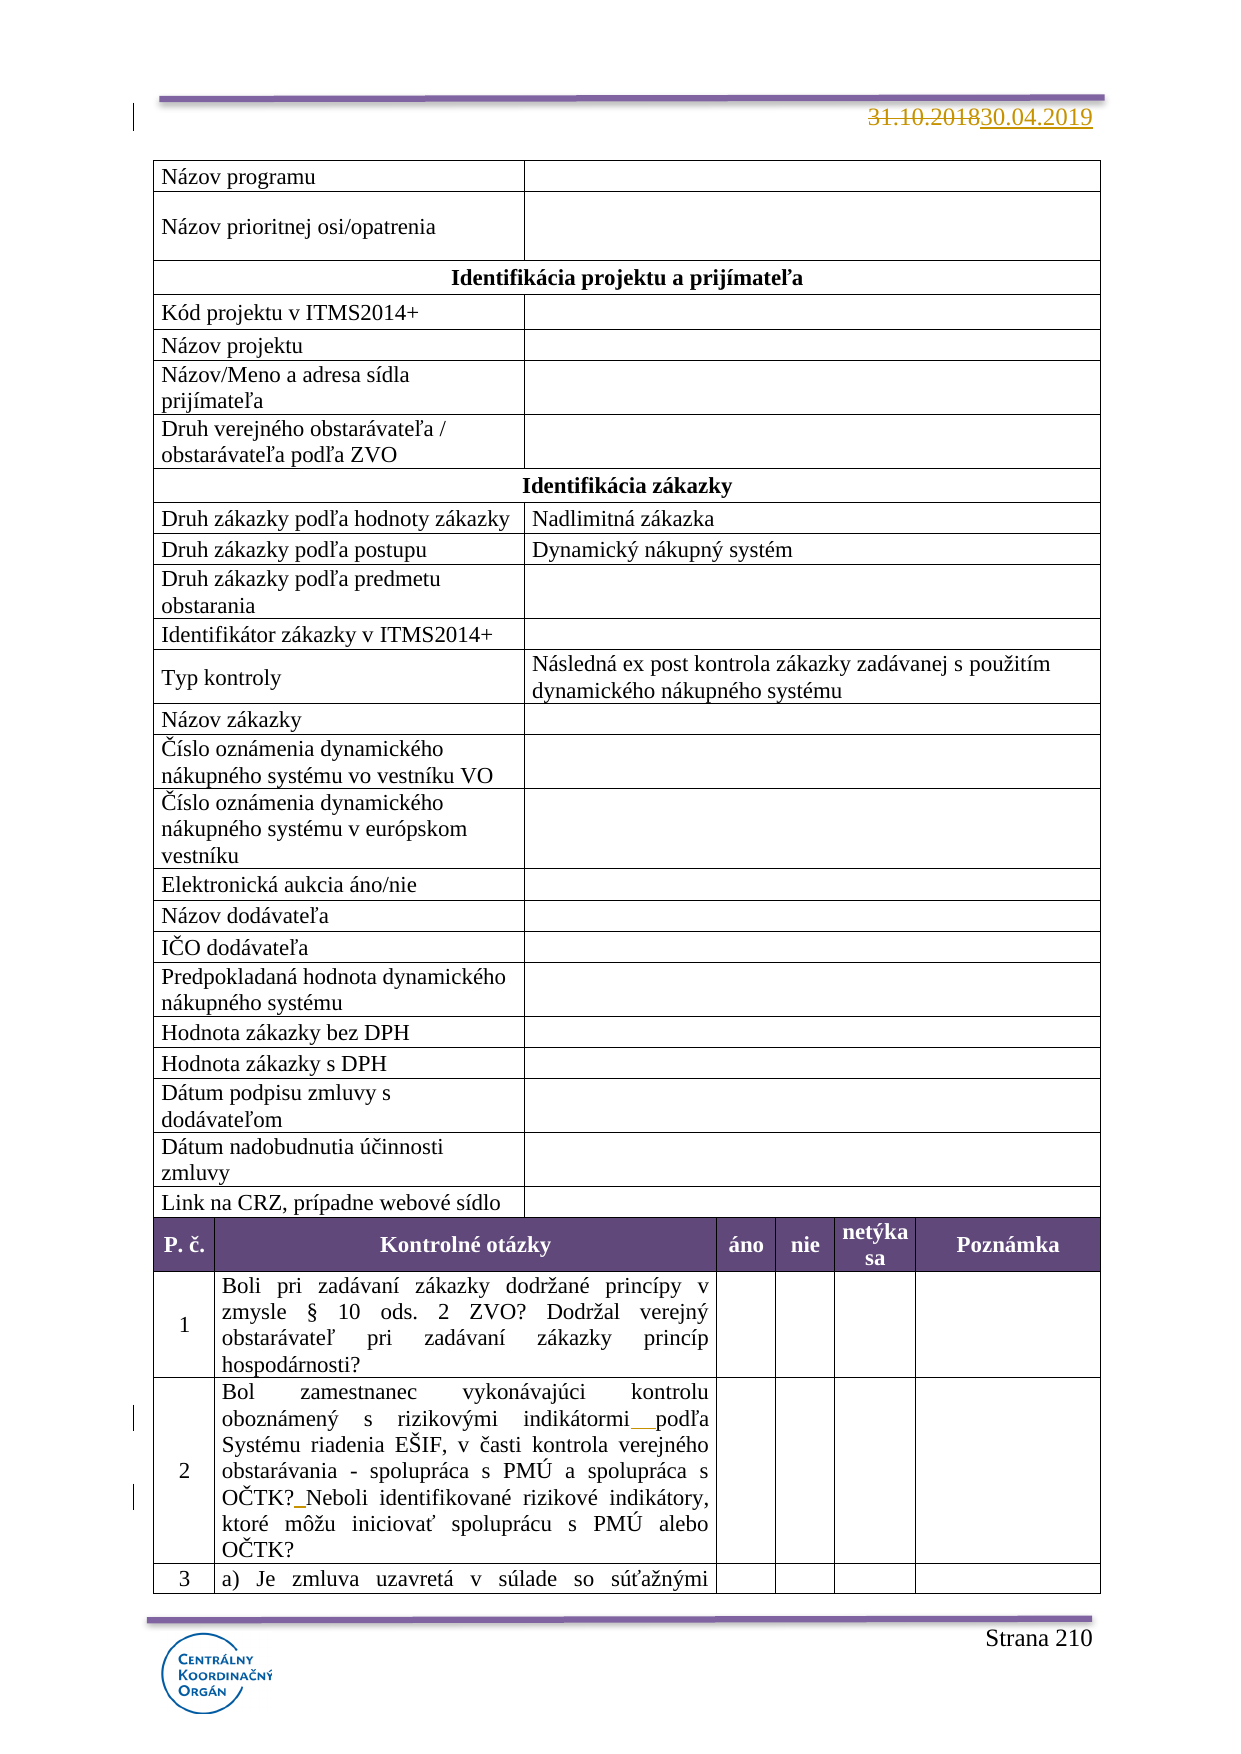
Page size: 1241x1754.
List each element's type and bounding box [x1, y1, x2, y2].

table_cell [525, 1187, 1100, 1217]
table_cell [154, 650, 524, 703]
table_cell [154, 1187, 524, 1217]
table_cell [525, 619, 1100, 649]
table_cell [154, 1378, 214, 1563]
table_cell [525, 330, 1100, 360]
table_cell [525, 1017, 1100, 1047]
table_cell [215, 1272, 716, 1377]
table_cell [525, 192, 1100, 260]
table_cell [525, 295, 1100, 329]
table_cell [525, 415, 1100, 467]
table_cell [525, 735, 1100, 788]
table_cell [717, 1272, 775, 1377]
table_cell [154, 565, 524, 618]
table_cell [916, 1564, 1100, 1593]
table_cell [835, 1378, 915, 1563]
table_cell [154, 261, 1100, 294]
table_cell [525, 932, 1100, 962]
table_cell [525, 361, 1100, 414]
picture [159, 1631, 272, 1713]
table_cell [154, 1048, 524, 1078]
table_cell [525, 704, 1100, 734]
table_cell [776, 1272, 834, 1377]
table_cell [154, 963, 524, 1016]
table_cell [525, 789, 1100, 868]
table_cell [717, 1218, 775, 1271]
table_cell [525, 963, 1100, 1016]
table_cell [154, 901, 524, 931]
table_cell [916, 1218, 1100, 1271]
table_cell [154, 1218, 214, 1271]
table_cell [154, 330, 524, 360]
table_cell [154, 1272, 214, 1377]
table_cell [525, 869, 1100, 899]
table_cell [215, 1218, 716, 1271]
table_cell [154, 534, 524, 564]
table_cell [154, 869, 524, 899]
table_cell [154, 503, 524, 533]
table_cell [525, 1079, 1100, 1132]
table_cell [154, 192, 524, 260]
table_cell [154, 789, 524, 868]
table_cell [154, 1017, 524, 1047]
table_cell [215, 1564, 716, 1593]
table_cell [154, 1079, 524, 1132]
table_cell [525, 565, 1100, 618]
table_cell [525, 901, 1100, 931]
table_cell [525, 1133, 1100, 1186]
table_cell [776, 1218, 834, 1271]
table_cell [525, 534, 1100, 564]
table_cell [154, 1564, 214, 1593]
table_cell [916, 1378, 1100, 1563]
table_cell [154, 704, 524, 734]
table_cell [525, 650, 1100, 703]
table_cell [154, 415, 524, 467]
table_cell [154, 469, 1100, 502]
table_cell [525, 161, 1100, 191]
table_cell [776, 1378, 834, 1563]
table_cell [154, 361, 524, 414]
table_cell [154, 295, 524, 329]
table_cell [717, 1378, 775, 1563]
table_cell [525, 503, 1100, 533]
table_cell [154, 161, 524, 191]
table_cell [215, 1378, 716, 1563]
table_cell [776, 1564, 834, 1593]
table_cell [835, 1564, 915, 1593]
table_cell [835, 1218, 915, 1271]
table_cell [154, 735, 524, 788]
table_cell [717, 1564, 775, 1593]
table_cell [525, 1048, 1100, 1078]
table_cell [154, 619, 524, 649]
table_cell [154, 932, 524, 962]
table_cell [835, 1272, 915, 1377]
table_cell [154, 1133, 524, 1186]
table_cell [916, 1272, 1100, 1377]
